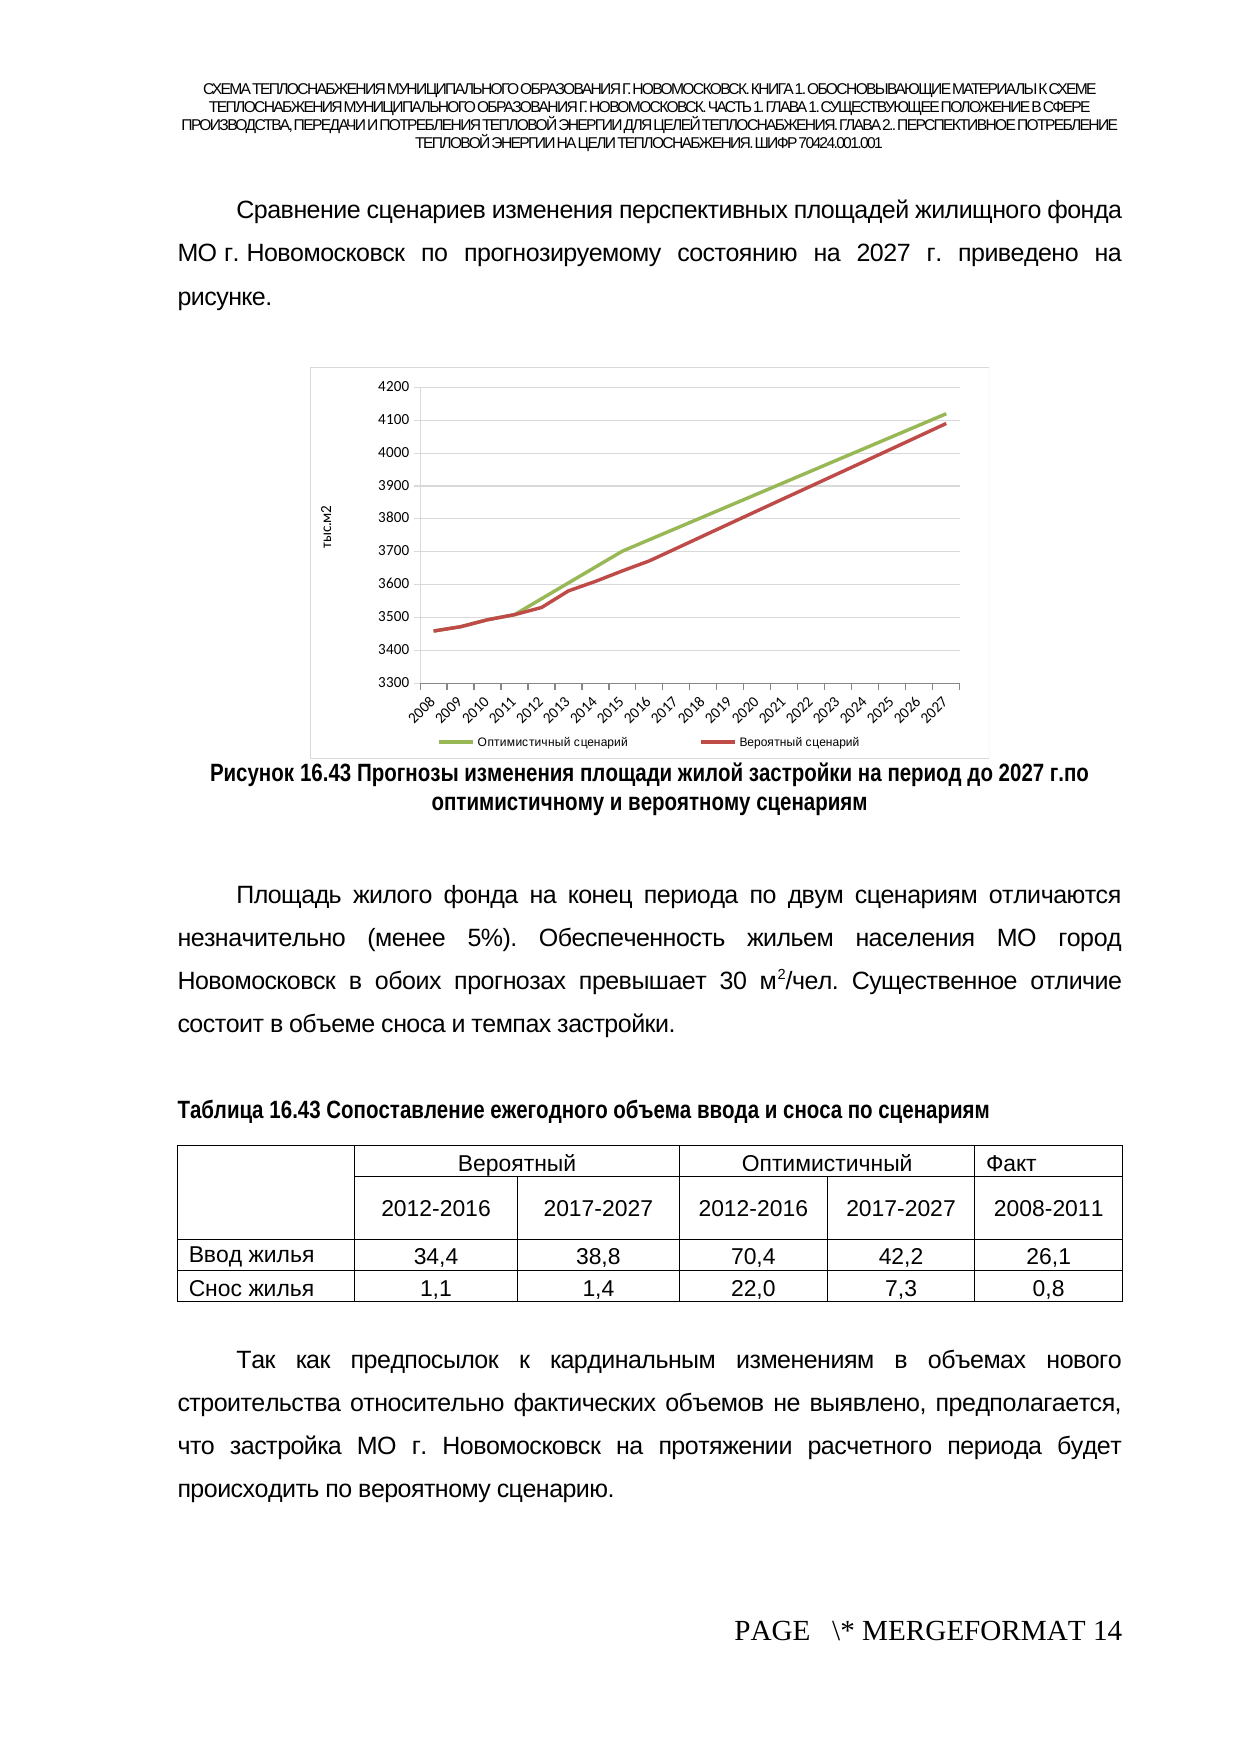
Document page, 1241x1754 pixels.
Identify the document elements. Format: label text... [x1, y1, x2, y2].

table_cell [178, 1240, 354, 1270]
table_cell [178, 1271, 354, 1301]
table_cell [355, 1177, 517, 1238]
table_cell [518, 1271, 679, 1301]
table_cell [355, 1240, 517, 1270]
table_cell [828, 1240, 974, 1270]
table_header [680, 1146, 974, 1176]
text Так как предпосылок к кардинальным изменениям в объемах нового строительства относительно фактических объемов не выявлено, предполагается, что застройка МО г. Новомосковск на протяжении расчетного периода будет происходить по вероятному сценарию. [177, 1345, 1122, 1503]
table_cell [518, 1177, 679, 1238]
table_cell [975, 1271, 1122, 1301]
text Сравнение сценариев изменения перспективных площадей жилищного фонда МО г. Новомосковск по прогнозируемому состоянию на 2027 г. приведено на рисунке. [177, 195, 1122, 310]
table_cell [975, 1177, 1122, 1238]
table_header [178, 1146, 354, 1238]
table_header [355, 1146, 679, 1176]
text Площадь жилого фонда на конец периода по двум сценариям отличаются незначительно (менее 5%). Обеспеченность жильем населения МО город Новомосковск в обоих прогнозах превышает 30 м2/чел. Существенное отличие состоит в объеме сноса и темпах застройки. [177, 879, 1122, 1038]
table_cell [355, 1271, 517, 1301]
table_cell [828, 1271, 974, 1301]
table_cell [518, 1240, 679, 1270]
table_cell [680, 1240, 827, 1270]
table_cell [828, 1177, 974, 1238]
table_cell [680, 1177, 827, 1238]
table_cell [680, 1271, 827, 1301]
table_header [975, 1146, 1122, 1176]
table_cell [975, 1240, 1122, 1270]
